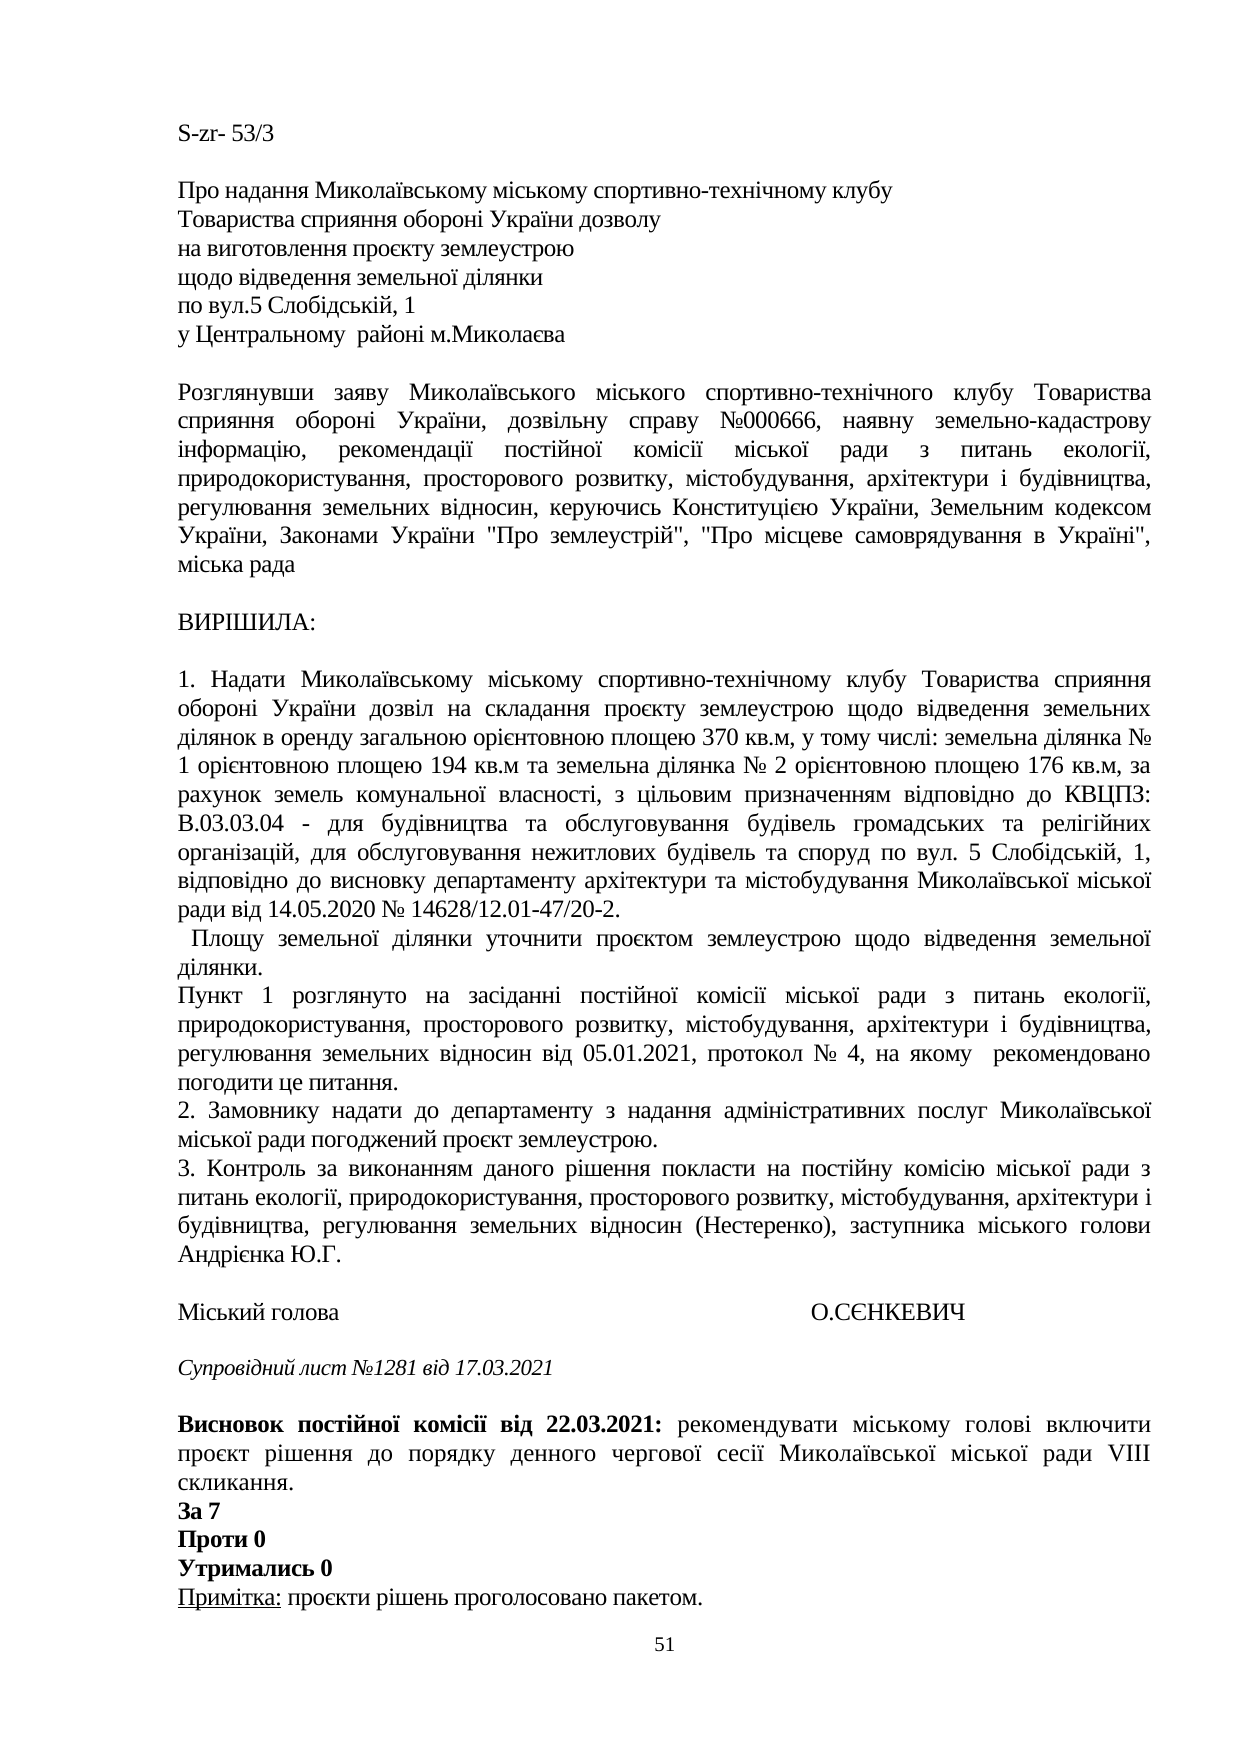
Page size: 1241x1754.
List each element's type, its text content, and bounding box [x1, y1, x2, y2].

text За 7 [177, 1496, 1152, 1524]
text Висновок постійної комісії від 22.03.2021: рекомендувати міському голові включити проєкт рішення до порядку денного чергової сесії Миколаївської міської ради VIII скликання. [177, 1409, 1152, 1496]
text Площу земельної ділянки уточнити проєктом землеустрою щодо відведення земельної ділянки. [177, 923, 1152, 981]
text 2. Замовнику надати до департаменту з надання адміністративних послуг Миколаївської міської ради погоджений проєкт землеустрою. [177, 1096, 1152, 1153]
text Про надання Миколаївському міському спортивно-технічному клубу [177, 176, 1152, 204]
text щодо відведення земельної ділянки [177, 262, 1152, 291]
text S-zr- 53/3 [177, 118, 1152, 147]
text ВИРІШИЛА: [177, 607, 1152, 636]
text Міський голова О.СЄНКЕВИЧ [177, 1297, 1152, 1326]
text Товариства сприяння обороні України дозволу [177, 204, 1152, 233]
text 3. Контроль за виконанням даного рішення покласти на постійну комісію міської ради з питань екології, природокористування, просторового розвитку, містобудування, архітектури і будівництва, регулювання земельних відносин (Нестеренко), заступника міського голови Андрієнка Ю.Г. [177, 1153, 1152, 1268]
text у Центральному районі м.Миколаєва [177, 319, 1152, 348]
text Примітка: проєкти рішень проголосовано пакетом. [177, 1582, 1152, 1611]
text по вул.5 Слобідській, 1 [177, 291, 1152, 319]
text Проти 0 [177, 1524, 1152, 1553]
text 1. Надати Миколаївському міському спортивно-технічному клубу Товариства сприяння обороні України дозвіл на складання проєкту землеустрою щодо відведення земельних ділянок в оренду загальною орієнтовною площею 370 кв.м, у тому числі: земельна ділянка № 1 орієнтовною площею 194 кв.м та земельна ділянка № 2 орієнтовною площею 176 кв.м, за рахунок земель комунальної власності, з цільовим призначенням відповідно до КВЦПЗ: В.03.03.04 - для будівництва та обслуговування будівель громадських та релігійних організацій, для обслуговування нежитлових будівель та споруд по вул. 5 Слобідській, 1, відповідно до висновку департаменту архітектури та містобудування Миколаївської міської ради від 14.05.2020 № 14628/12.01-47/20-2. [177, 664, 1152, 923]
text Розглянувши заяву Миколаївського міського спортивно-технічного клубу Товариства сприяння обороні України, дозвільну справу №000666, наявну земельно-кадастрову інформацію, рекомендації постійної комісії міської ради з питань екології, природокористування, просторового розвитку, містобудування, архітектури і будівництва, регулювання земельних відносин, керуючись Конституцією України, Земельним кодексом України, Законами України "Про землеустрій", "Про місцеве самоврядування в Україні", міська рада [177, 377, 1152, 578]
text Утримались 0 [177, 1553, 1152, 1582]
text Пункт 1 розглянуто на засіданні постійної комісії міської ради з питань екології, природокористування, просторового розвитку, містобудування, архітектури і будівництва, регулювання земельних відносин від 05.01.2021, протокол № 4, на якому рекомендовано погодити це питання. [177, 981, 1152, 1096]
text на виготовлення проєкту землеустрою [177, 233, 1152, 262]
text Супровідний лист №1281 від 17.03.2021 [177, 1354, 1152, 1381]
